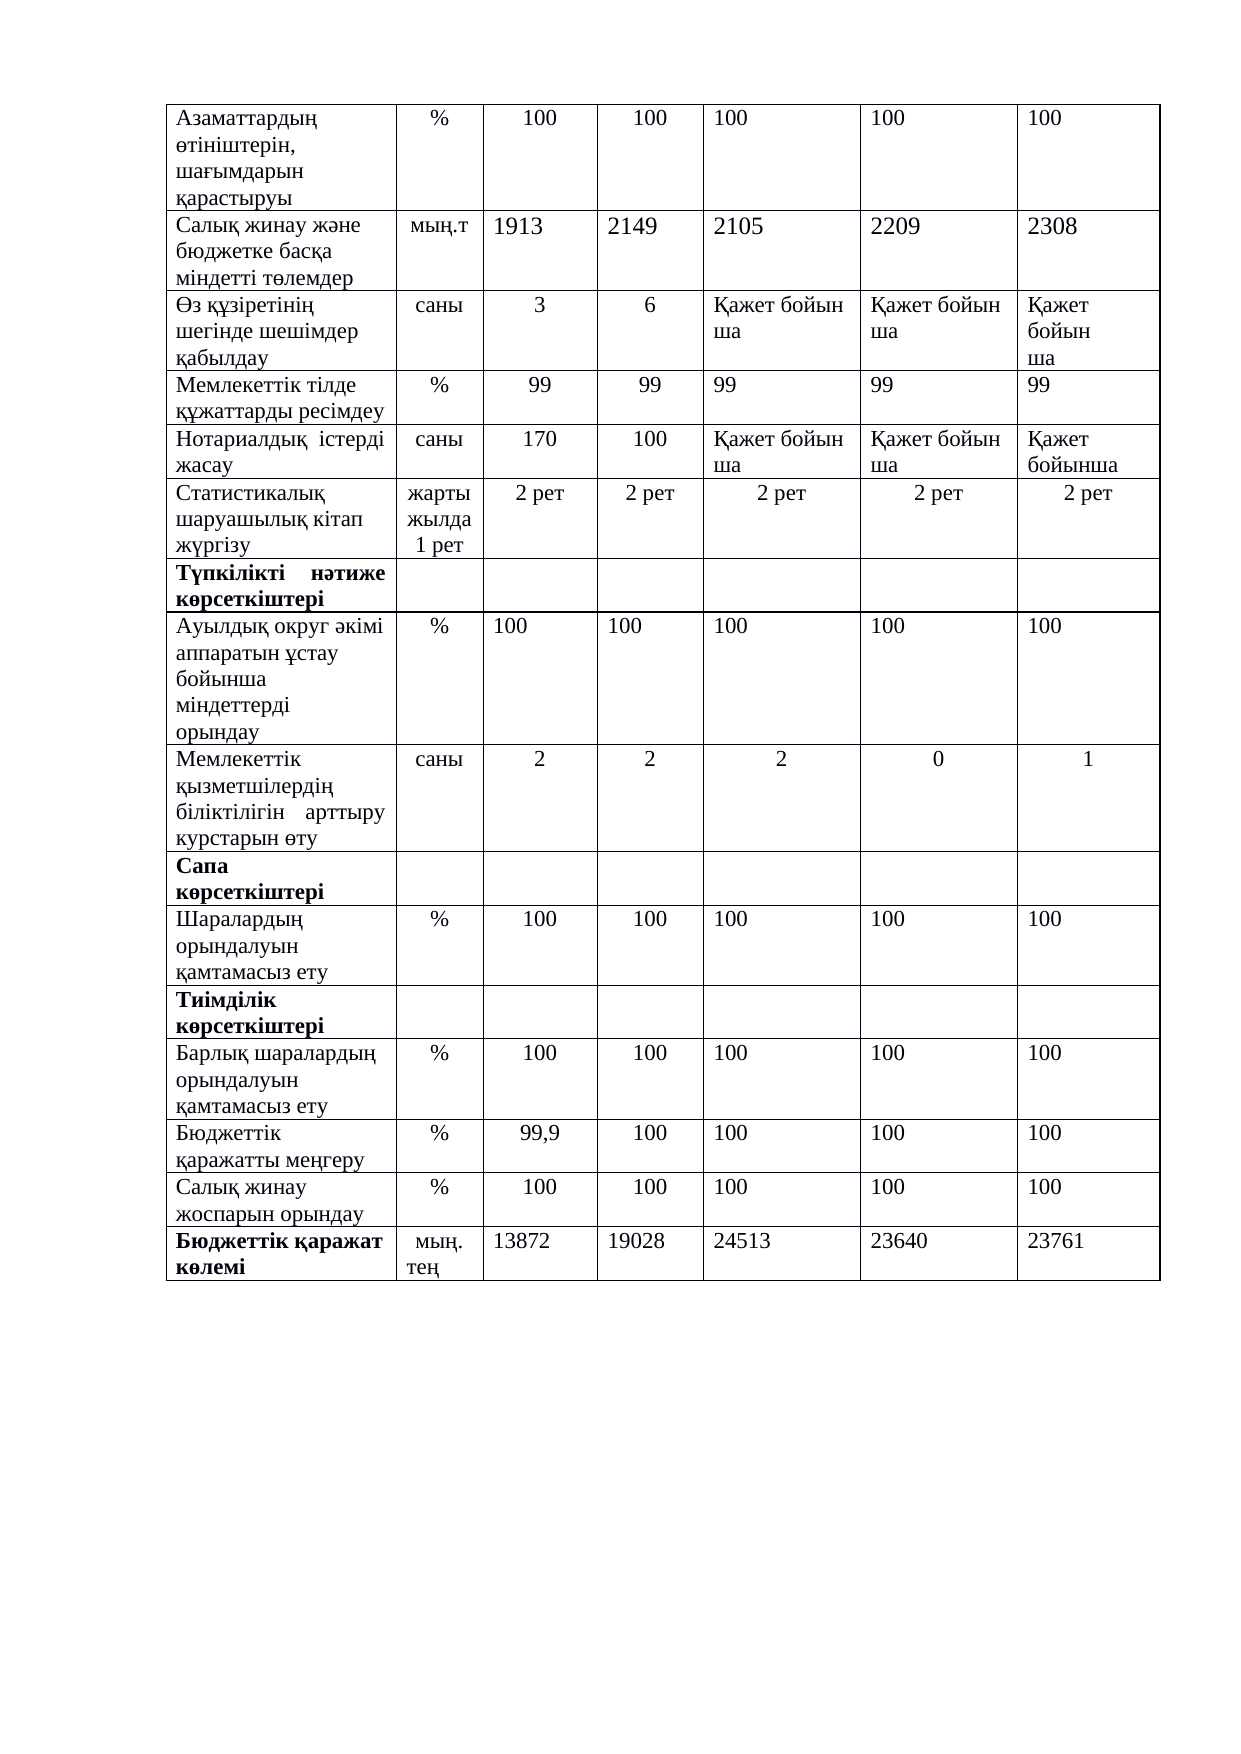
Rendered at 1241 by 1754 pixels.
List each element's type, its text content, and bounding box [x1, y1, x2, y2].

table_cell 99 [598, 371, 703, 424]
table_cell 1 [1018, 745, 1159, 851]
table_cell 100 [861, 906, 1017, 984]
table_cell [484, 852, 597, 904]
table_cell [704, 559, 860, 611]
table_cell 6 [598, 291, 703, 370]
table_cell 2 рет [484, 479, 597, 558]
table_cell [1018, 986, 1159, 1038]
table_cell [484, 559, 597, 611]
table_cell Қажет бойын ша [1018, 291, 1159, 370]
table_cell 170 [484, 425, 597, 478]
table_cell жарты жылда 1 рет [397, 479, 483, 558]
table_cell Азаматтардың өтініштерін, шағымдарын қарастыруы [167, 105, 396, 210]
table_cell 100 [704, 613, 860, 744]
table_cell 0 [861, 745, 1017, 851]
table_cell 99 [484, 371, 597, 424]
table_cell 3 [484, 291, 597, 370]
table_cell % [397, 105, 483, 210]
table_cell 100 [704, 1173, 860, 1226]
table_cell 100 [1018, 906, 1159, 984]
table_cell [1018, 559, 1159, 611]
table_cell Қажет бойын ша [704, 425, 860, 478]
table_cell саны [397, 291, 483, 370]
table_cell Сапа көрсеткіштері [167, 852, 396, 904]
table_cell 99 [861, 371, 1017, 424]
table_cell 100 [704, 906, 860, 984]
table_cell 23761 [1018, 1227, 1159, 1280]
table_cell Тиімділік көрсеткіштері [167, 986, 396, 1038]
table_cell 100 [598, 1173, 703, 1226]
table_cell Барлық шаралардың орындалуын қамтамасыз ету [167, 1039, 396, 1118]
table_cell 100 [1018, 1173, 1159, 1226]
table_cell 100 [1018, 1039, 1159, 1118]
table_cell мың. тең [397, 1227, 483, 1280]
table_cell 100 [484, 105, 597, 210]
table_cell % [397, 371, 483, 424]
table_cell [397, 559, 483, 611]
table_cell 100 [598, 906, 703, 984]
table_cell 100 [1018, 613, 1159, 744]
table_cell 100 [1018, 105, 1159, 210]
table_cell 99 [1018, 371, 1159, 424]
table_cell % [397, 613, 483, 744]
table_cell 100 [484, 1173, 597, 1226]
table_cell 100 [704, 1039, 860, 1118]
table_cell 2 [598, 745, 703, 851]
table_cell 2149 [598, 211, 703, 290]
table_cell [598, 559, 703, 611]
table_cell Қажет бойын ша [704, 291, 860, 370]
table_cell % [397, 1120, 483, 1172]
table_cell 100 [598, 105, 703, 210]
table_cell 99 [704, 371, 860, 424]
table_cell Ауылдық округ әкімі аппаратын ұстау бойынша міндеттерді орындау [167, 613, 396, 744]
table_cell Бюджеттік қаражатты меңгеру [167, 1120, 396, 1172]
table_cell 2 рет [1018, 479, 1159, 558]
table_cell 100 [861, 1173, 1017, 1226]
table_cell Өз құзіретінің шегінде шешімдер қабылдау [167, 291, 396, 370]
table_cell Нотариалдық істерді жасау [167, 425, 396, 478]
table_cell 100 [484, 1039, 597, 1118]
table_cell 24513 [704, 1227, 860, 1280]
table_cell 2209 [861, 211, 1017, 290]
table_cell 2105 [704, 211, 860, 290]
table_cell Түпкілікті нәтиже көрсеткіштері [167, 559, 396, 611]
table_cell 100 [598, 613, 703, 744]
table_cell саны [397, 425, 483, 478]
table_cell 100 [598, 1120, 703, 1172]
table_cell 1913 [484, 211, 597, 290]
table_cell 100 [484, 613, 597, 744]
table_cell [397, 986, 483, 1038]
table_cell 2 рет [704, 479, 860, 558]
table_cell [861, 986, 1017, 1038]
table_cell 100 [704, 105, 860, 210]
table_cell Мемлекеттік қызметшілердің біліктілігін арттыру курстарын өту [167, 745, 396, 851]
table_cell 100 [484, 906, 597, 984]
table_cell 2308 [1018, 211, 1159, 290]
table_cell 99,9 [484, 1120, 597, 1172]
table_cell 100 [861, 1039, 1017, 1118]
table_cell 100 [861, 105, 1017, 210]
table_cell 100 [861, 1120, 1017, 1172]
table_cell Қажет бойын ша [861, 425, 1017, 478]
table_cell 19028 [598, 1227, 703, 1280]
table_cell 100 [598, 425, 703, 478]
table_cell % [397, 1173, 483, 1226]
table_cell Мемлекеттік тілде құжаттарды ресімдеу [167, 371, 396, 424]
table_cell [397, 852, 483, 904]
table_cell 13872 [484, 1227, 597, 1280]
table_cell [861, 852, 1017, 904]
table_cell 100 [598, 1039, 703, 1118]
table_cell [704, 986, 860, 1038]
table_cell саны [397, 745, 483, 851]
table_cell [484, 986, 597, 1038]
table_cell [861, 559, 1017, 611]
table_cell Салық жинау жоспарын орындау [167, 1173, 396, 1226]
table_cell Қажет бойын ша [861, 291, 1017, 370]
table_cell 2 рет [598, 479, 703, 558]
table_cell 100 [704, 1120, 860, 1172]
table_cell [1018, 852, 1159, 904]
table_cell Бюджеттік қаражат көлемі [167, 1227, 396, 1280]
table_cell Қажет бойынша [1018, 425, 1159, 478]
table_cell 2 рет [861, 479, 1017, 558]
table_cell 23640 [861, 1227, 1017, 1280]
table_cell 2 [704, 745, 860, 851]
table_cell % [397, 906, 483, 984]
table_cell [598, 852, 703, 904]
table_cell 2 [484, 745, 597, 851]
table_cell Статистикалық шаруашылық кітап жүргізу [167, 479, 396, 558]
table_cell 100 [861, 613, 1017, 744]
table_cell [598, 986, 703, 1038]
table_cell 100 [1018, 1120, 1159, 1172]
table_cell Салық жинау және бюджетке басқа міндетті төлемдер [167, 211, 396, 290]
table_cell Шаралардың орындалуын қамтамасыз ету [167, 906, 396, 984]
table_cell % [397, 1039, 483, 1118]
table_cell мың.т [397, 211, 483, 290]
table_cell [704, 852, 860, 904]
